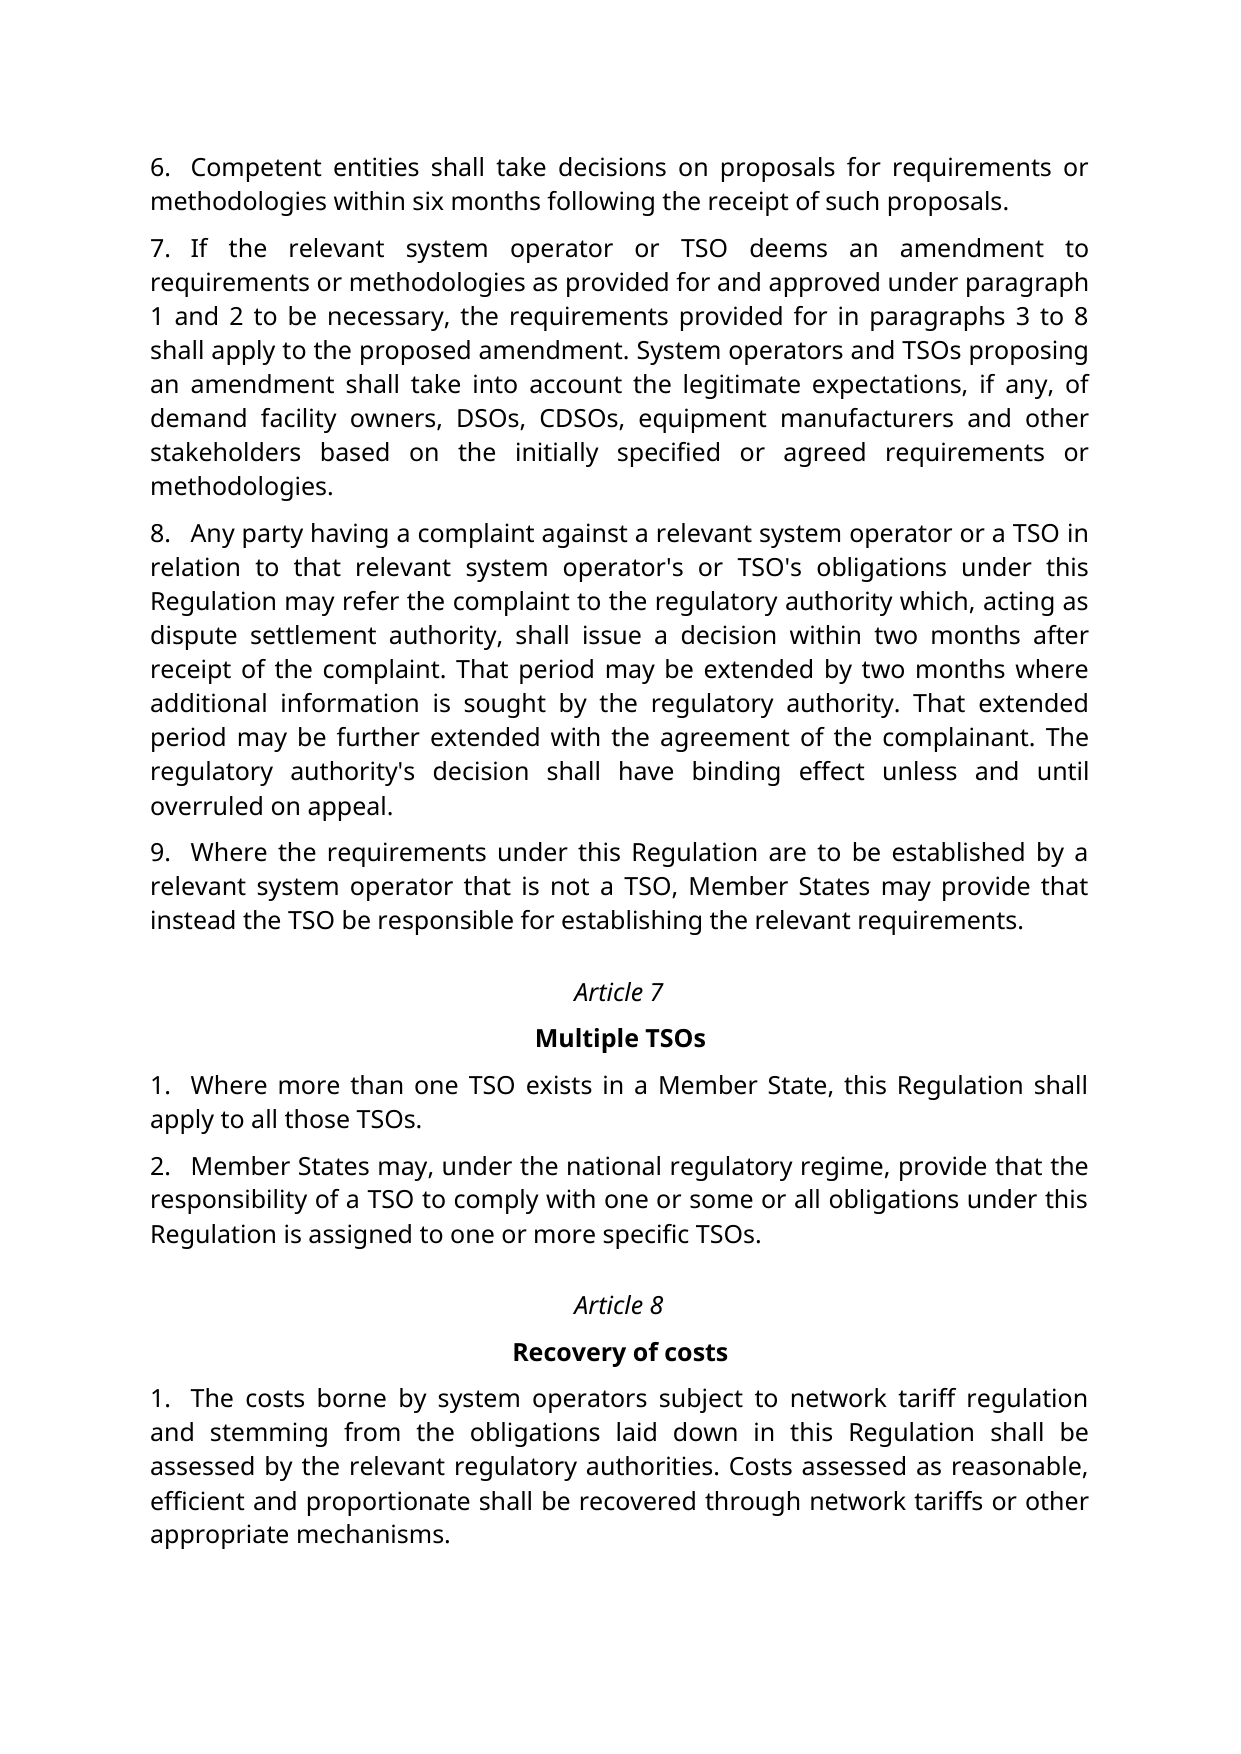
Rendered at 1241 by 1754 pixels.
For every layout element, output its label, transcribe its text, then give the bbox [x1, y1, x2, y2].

text 1. The costs borne by system operators subject to network tariff regulation and stemming from the obligations laid down in this Regulation shall be assessed by the relevant regulatory authorities. Costs assessed as reasonable, efficient and proportionate shall be recovered through network tariffs or other appropriate mechanisms. [150, 1381, 1090, 1551]
text 6. Competent entities shall take decisions on proposals for requirements or methodologies within six months following the receipt of such proposals. [150, 150, 1090, 218]
text 7. If the relevant system operator or TSO deems an amendment to requirements or methodologies as provided for and approved under paragraph 1 and 2 to be necessary, the requirements provided for in paragraphs 3 to 8 shall apply to the proposed amendment. System operators and TSOs proposing an amendment shall take into account the legitimate expectations, if any, of demand facility owners, DSOs, CDSOs, equipment manufacturers and other stakeholders based on the initially specified or agreed requirements or methodologies. [150, 231, 1090, 503]
text 8. Any party having a complaint against a relevant system operator or a TSO in relation to that relevant system operator's or TSO's obligations under this Regulation may refer the complaint to the regulatory authority which, acting as dispute settlement authority, shall issue a decision within two months after receipt of the complaint. That period may be extended by two months where additional information is sought by the regulatory authority. That extended period may be further extended with the agreement of the complainant. The regulatory authority's decision shall have binding effect unless and until overruled on appeal. [150, 516, 1090, 822]
text 2. Member States may, under the national regulatory regime, provide that the responsibility of a TSO to comply with one or some or all obligations under this Regulation is assigned to one or more specific TSOs. [150, 1148, 1090, 1250]
text Recovery of costs [150, 1334, 1090, 1368]
text Multiple TSOs [150, 1021, 1090, 1055]
text 1. Where more than one TSO exists in a Member State, this Regulation shall apply to all those TSOs. [150, 1067, 1090, 1136]
text Article 7 [150, 974, 1090, 1008]
text Article 8 [150, 1288, 1090, 1322]
text 9. Where the requirements under this Regulation are to be established by a relevant system operator that is not a TSO, Member States may provide that instead the TSO be responsible for establishing the relevant requirements. [150, 835, 1090, 937]
